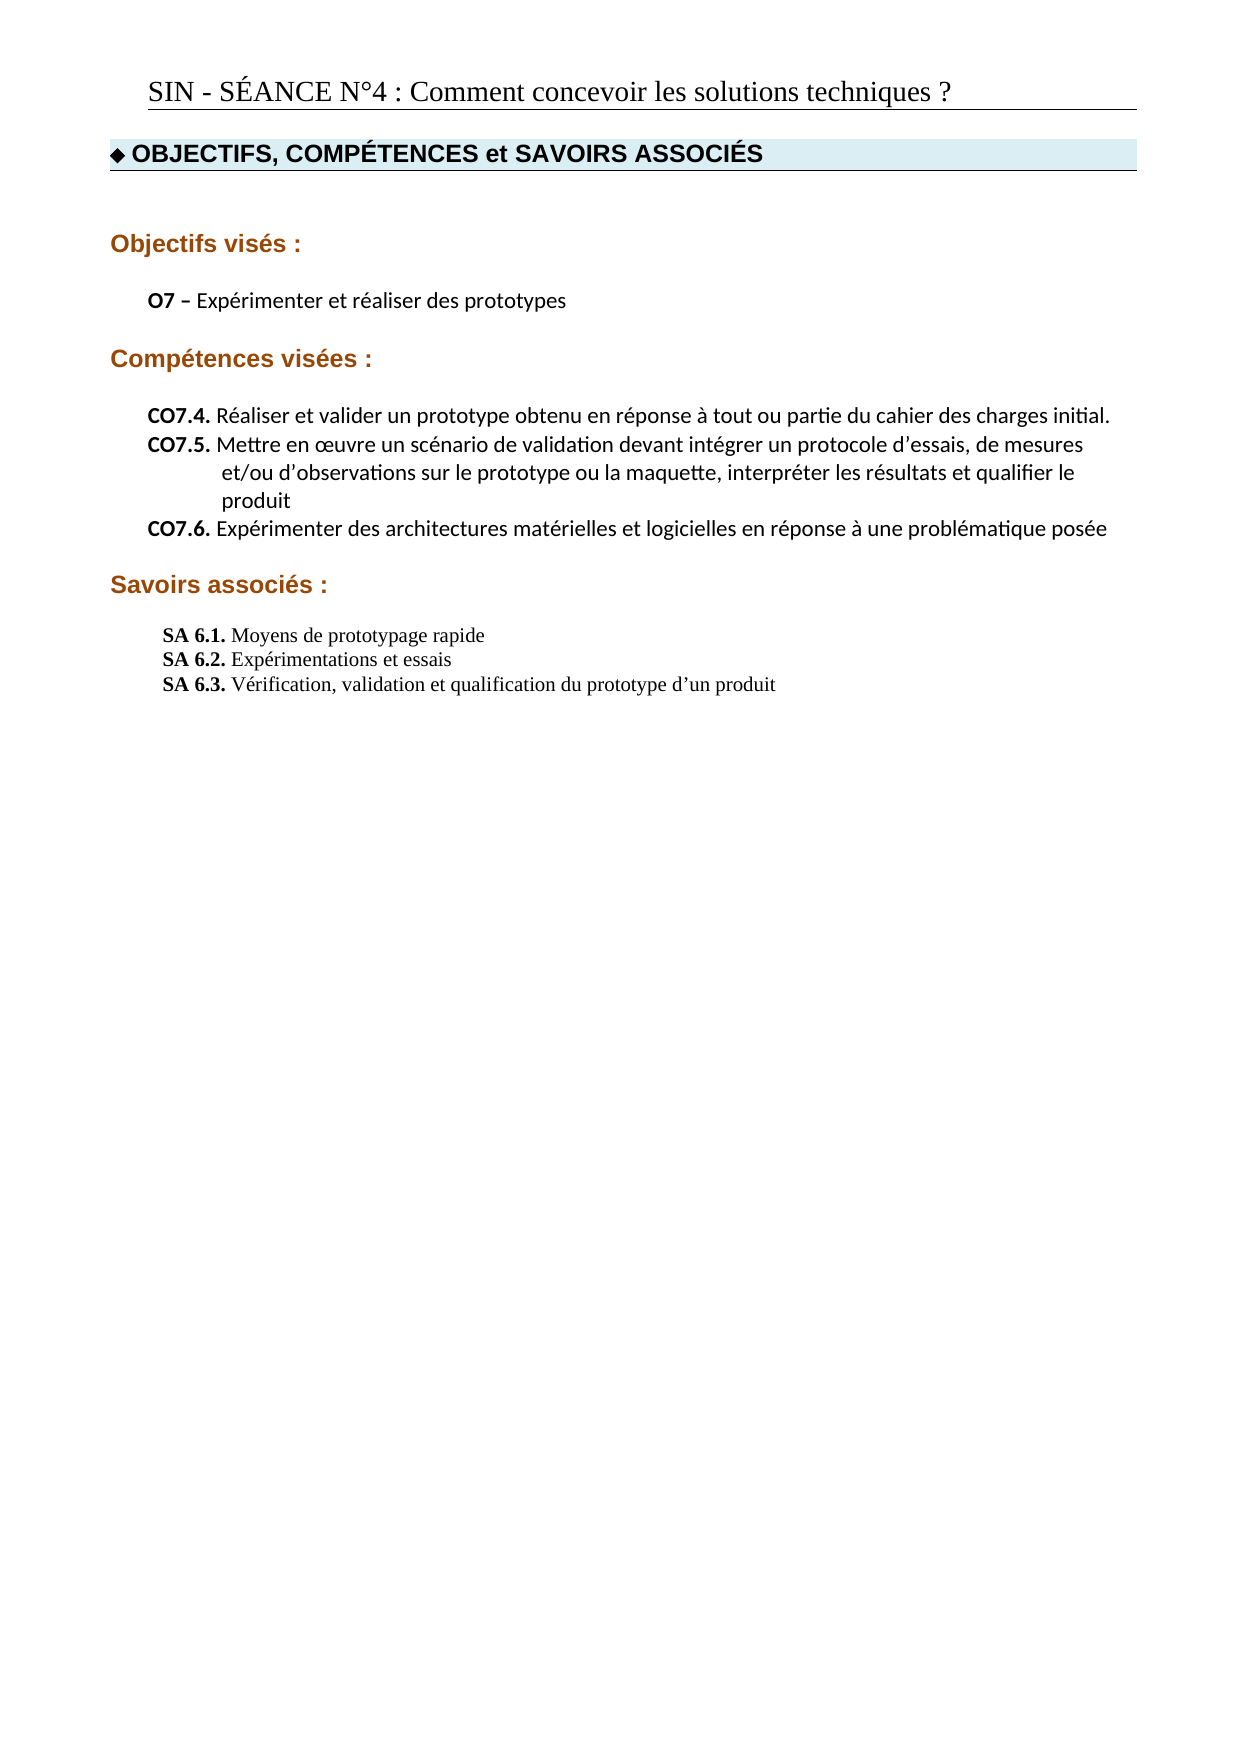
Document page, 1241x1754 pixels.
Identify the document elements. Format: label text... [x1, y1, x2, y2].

text SA 6.2. Expérimentations et essais [162, 647, 1137, 671]
text CO7.6. Expérimenter des architectures matérielles et logicielles en réponse à une problématique posée [148, 514, 1137, 542]
text CO7.4. Réaliser et valider un prototype obtenu en réponse à tout ou partie du cahier des charges initial. [148, 402, 1137, 430]
text OBJECTIFS, COMPÉTENCES et SaVOIRS associés [110, 139, 1137, 170]
text CO7.5. Mettre en œuvre un scénario de validation devant intégrer un protocole d’essais, de mesures et/ou d’observations sur le prototype ou la maquette, interpréter les résultats et qualifier le produit [148, 430, 1137, 514]
text SA 6.3. Vérification, validation et qualification du prototype d’un produit [162, 671, 1137, 696]
text SA 6.1. Moyens de prototypage rapide [162, 623, 1137, 647]
text Compétences visées : [110, 344, 1137, 373]
text O7 – Expérimenter et réaliser des prototypes [148, 286, 1137, 314]
text Savoirs associés : [110, 571, 1137, 599]
text Objectifs visés : [110, 229, 1137, 257]
